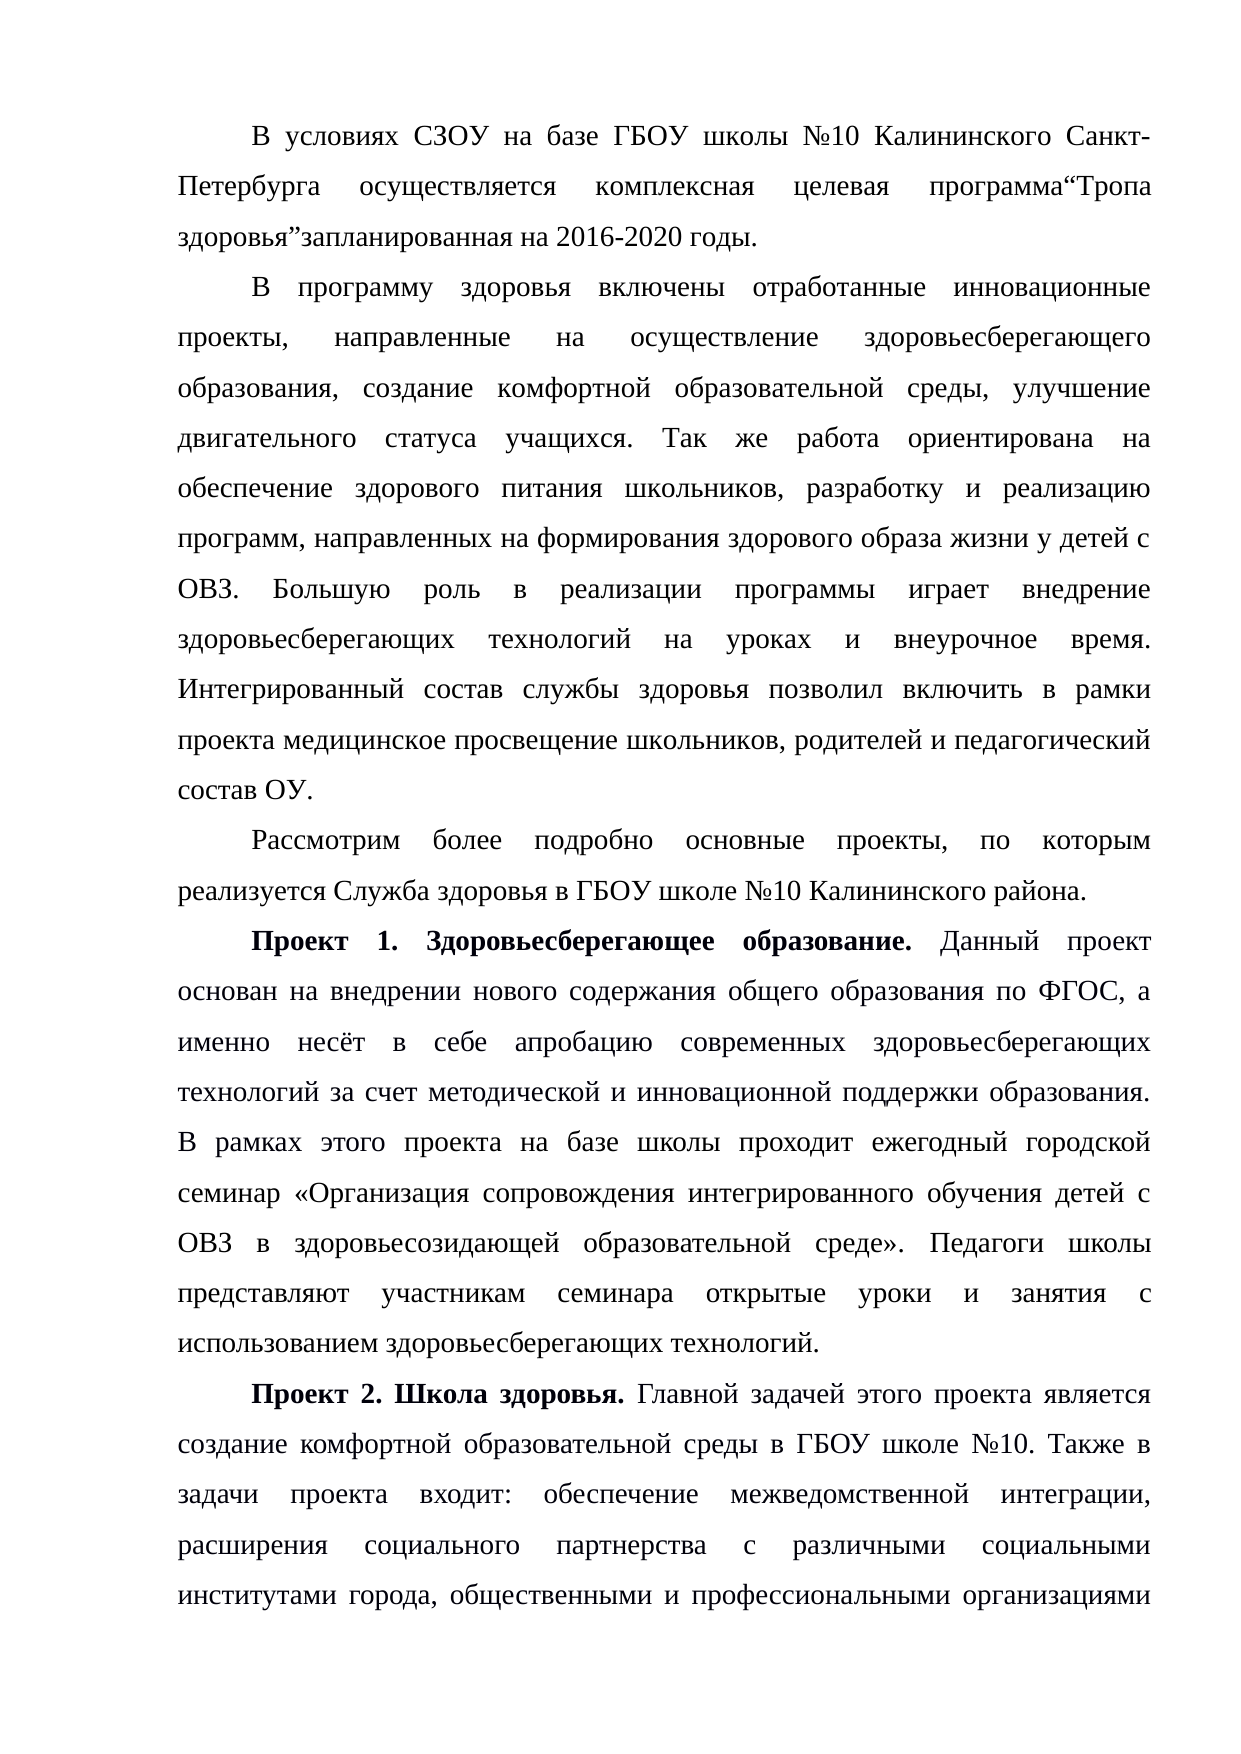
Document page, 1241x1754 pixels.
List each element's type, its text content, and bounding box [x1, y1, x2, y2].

text В программу здоровья включены отработанные инновационные проекты, направленные на осуществление здоровьесберегающего образования, создание комфортной образовательной среды, улучшение двигательного статуса учащихся. Так же работа ориентирована на обеспечение здорового питания школьников, разработку и реализацию программ, направленных на формирования здорового образа жизни у детей с ОВЗ. Большую роль в реализации программы играет внедрение здоровьесберегающих технологий на уроках и внеурочное время. Интегрированный состав службы здоровья позволил включить в рамки проекта медицинское просвещение школьников, родителей и педагогический состав ОУ. [177, 269, 1152, 806]
text В условиях СЗОУ на базе ГБОУ школы №10 Калининского Санкт-Петербурга осуществляется комплексная целевая программа“Тропа здоровья”запланированная на 2016-2020 годы. [177, 118, 1152, 252]
text Проект 1. Здоровьесберегающее образование. Данный проект основан на внедрении нового содержания общего образования по ФГОС, а именно несёт в себе апробацию современных здоровьесберегающих технологий за счет методической и инновационной поддержки образования. В рамках этого проекта на базе школы проходит ежегодный городской семинар «Организация сопровождения интегрированного обучения детей с ОВЗ в здоровьесозидающей образовательной среде». Педагоги школы представляют участникам семинара открытые уроки и занятия c использованием здоровьесберегающих технологий. [177, 1309, 1152, 1359]
text Рассмотрим более подробно основные проекты, по которым реализуется Служба здоровья в ГБОУ школе №10 Калининского района. [177, 822, 1152, 906]
text Проект 1. Здоровьесберегающее образование. Данный проект основан на внедрении нового содержания общего образования по ФГОС, а именно несёт в себе апробацию современных здоровьесберегающих технологий за счет методической и инновационной поддержки образования. В рамках этого проекта на базе школы проходит ежегодный городской семинар «Организация сопровождения интегрированного обучения детей с ОВЗ в здоровьесозидающей образовательной среде». Педагоги школы представляют участникам семинара открытые уроки и занятия c использованием здоровьесберегающих технологий. [177, 923, 1152, 1275]
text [177, 1376, 1152, 1611]
